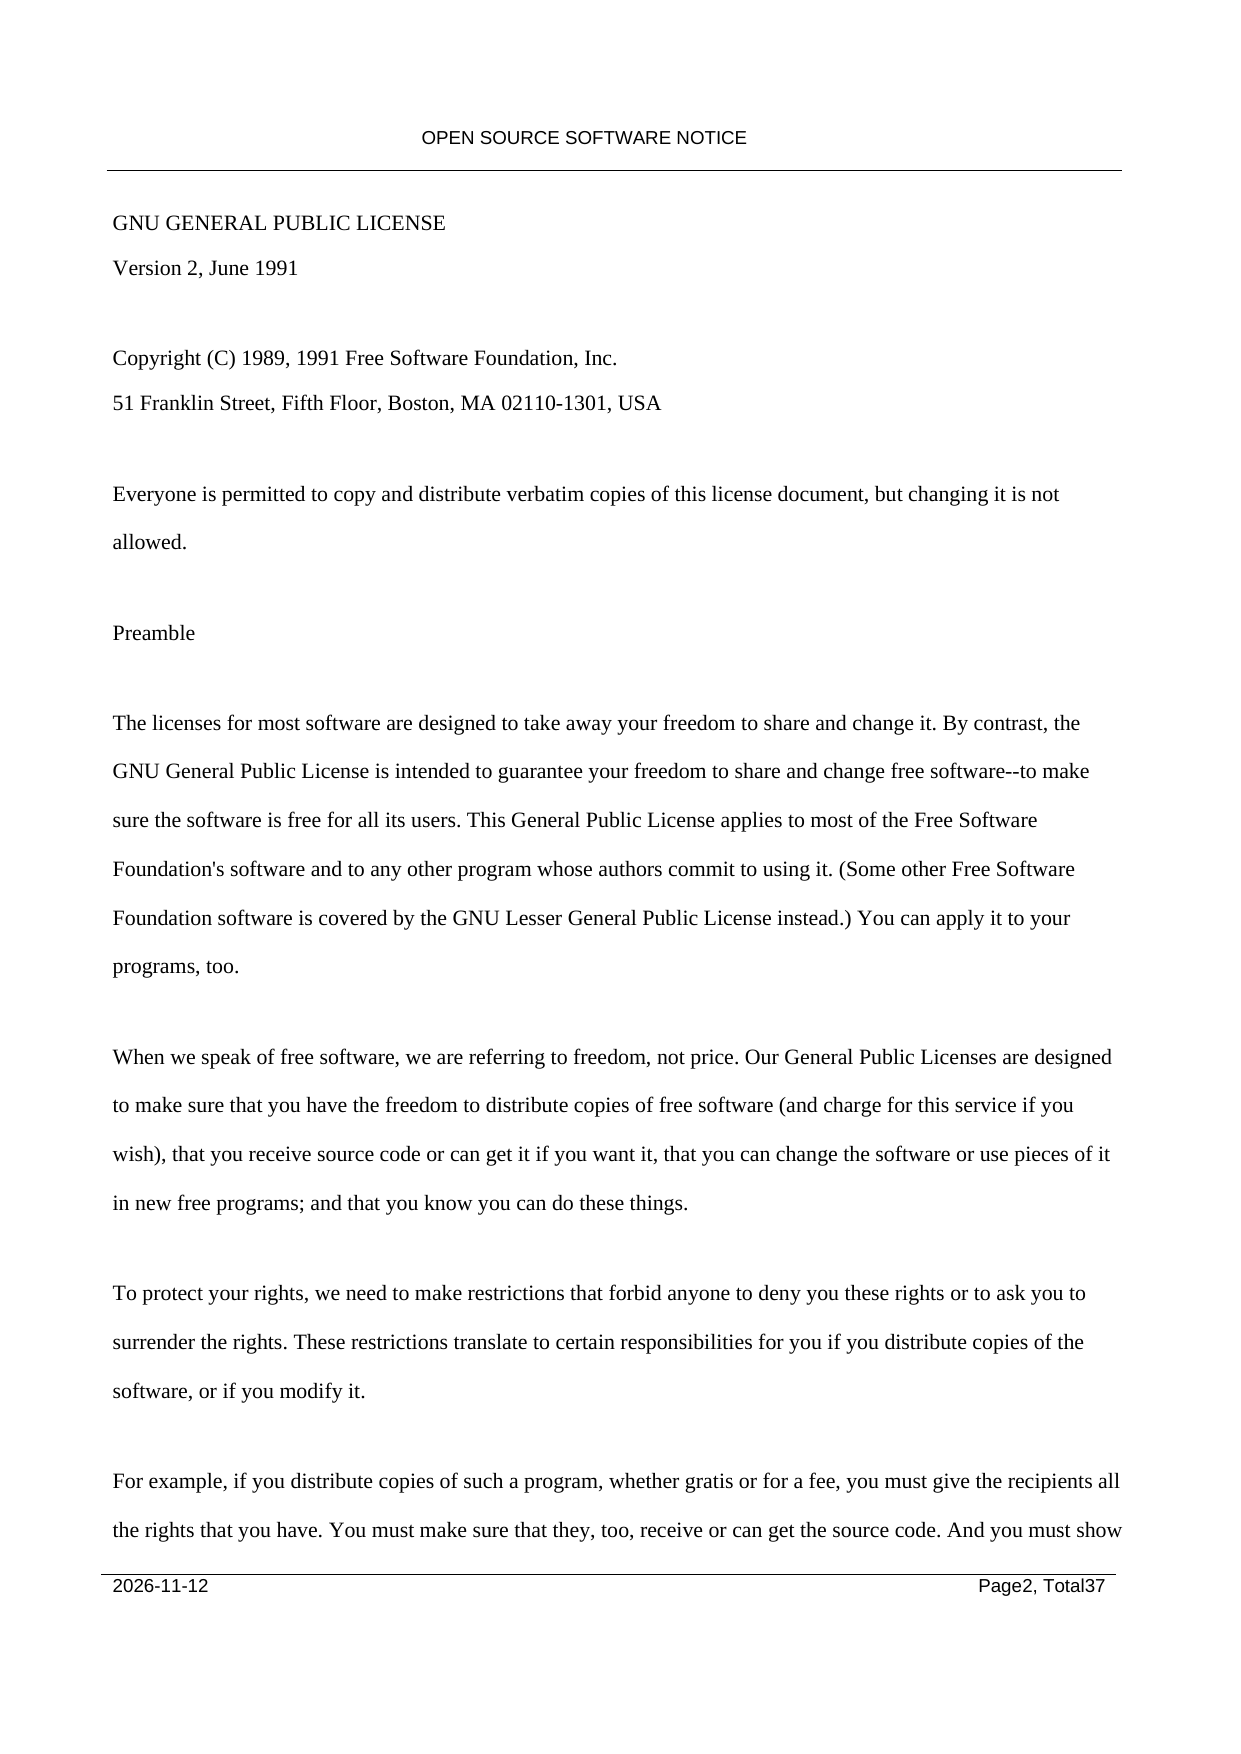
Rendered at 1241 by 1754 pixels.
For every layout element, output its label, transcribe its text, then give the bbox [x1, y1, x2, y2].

text Version 2, June 1991 [112, 251, 1128, 284]
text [112, 206, 1128, 239]
text Copyright (C) 1989, 1991 Free Software Foundation, Inc. [112, 342, 1128, 374]
text Everyone is permitted to copy and distribute verbatim copies of this license document, but changing it is not allowed. [112, 477, 1128, 558]
text The licenses for most software are designed to take away your freedom to share and change it. By contrast, the GNU General Public License is intended to guarantee your freedom to share and change free software--to make sure the software is free for all its users. This General Public License applies to most of the Free Software Foundation's software and to any other program whose authors commit to using it. (Some other Free Software Foundation software is covered by the GNU Lesser General Public License instead.) You can apply it to your programs, too. [112, 706, 1128, 982]
text To protect your rights, we need to make restrictions that forbid anyone to deny you these rights or to ask you to surrender the rights. These restrictions translate to certain responsibilities for you if you distribute copies of the software, or if you modify it. [112, 1277, 1128, 1407]
text 51 Franklin Street, Fifth Floor, Boston, MA 02110-1301, USA [112, 387, 1128, 419]
text When we speak of free software, we are referring to freedom, not price. Our General Public Licenses are designed to make sure that you have the freedom to distribute copies of free software (and charge for this service if you wish), that you receive source code or can get it if you want it, that you can change the software or use pieces of it in new free programs; and that you know you can do these things. [112, 1040, 1128, 1219]
text Preamble [112, 616, 1128, 648]
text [112, 1464, 1128, 1546]
